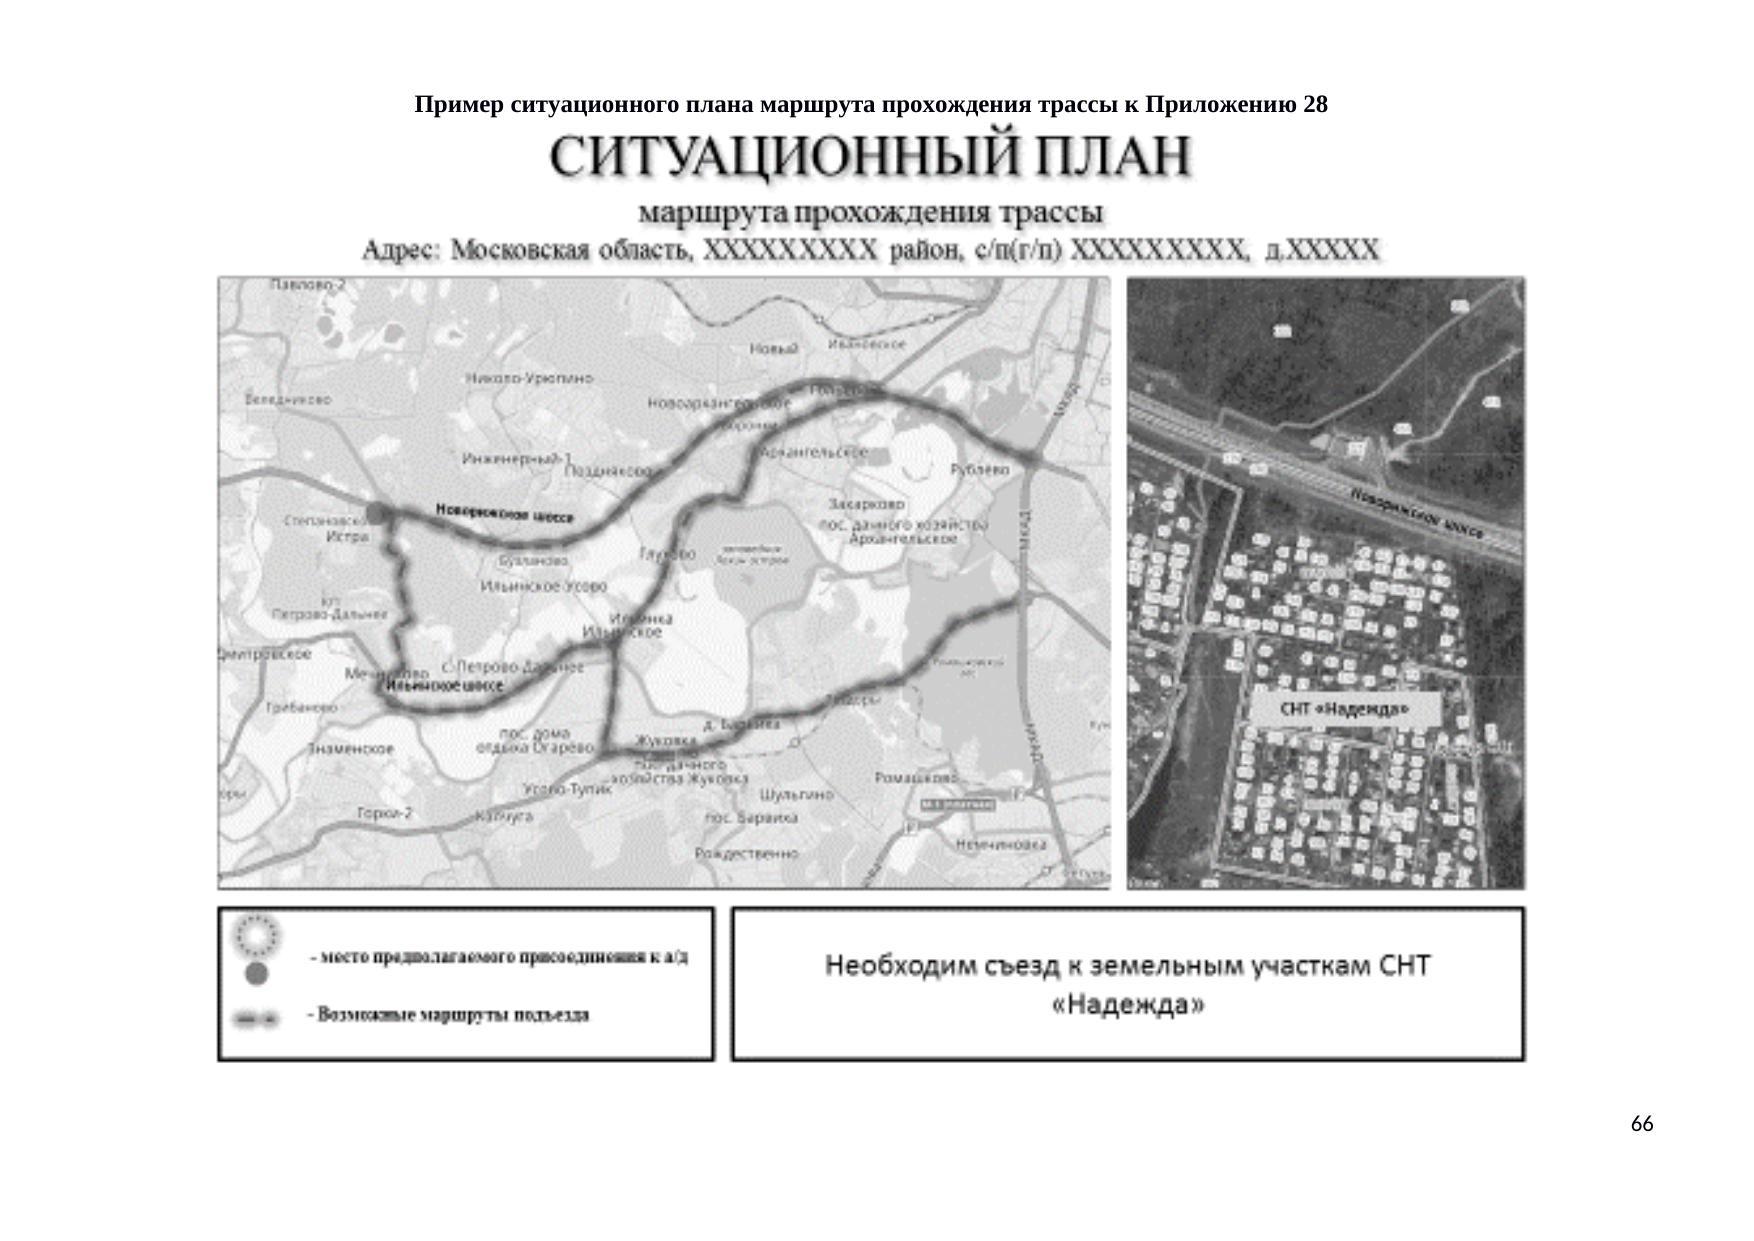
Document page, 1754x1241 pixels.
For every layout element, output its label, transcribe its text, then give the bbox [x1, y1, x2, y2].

picture [192, 121, 1550, 1087]
